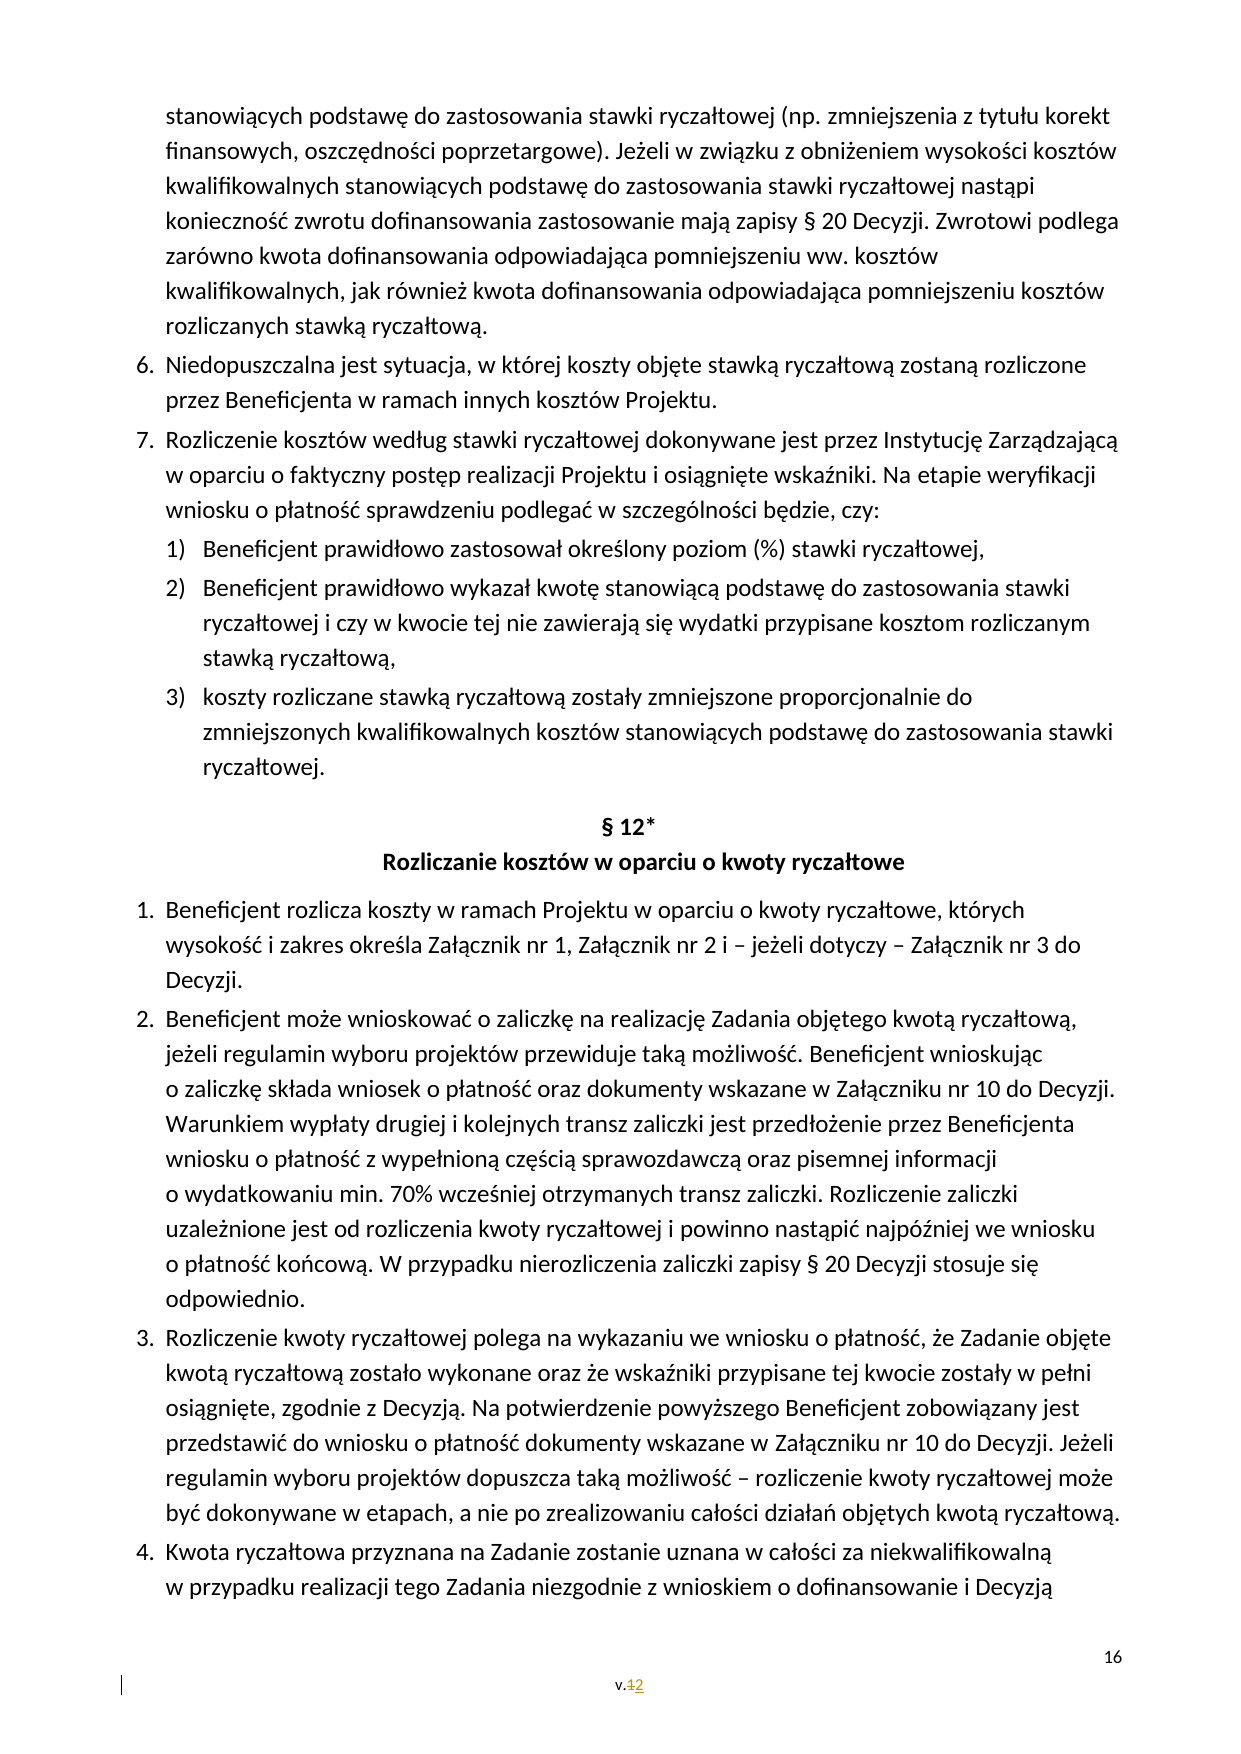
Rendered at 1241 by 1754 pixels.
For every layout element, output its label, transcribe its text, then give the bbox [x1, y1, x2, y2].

subtitle § 12* Rozliczanie kosztów w oparciu o kwoty ryczałtowe [136, 811, 1122, 877]
list Beneficjent może wnioskować o zaliczkę na realizację Zadania objętego kwotą ryczałtową, jeżeli regulamin wyboru projektów przewiduje taką możliwość. Beneficjent wnioskując o zaliczkę składa wniosek o płatność oraz dokumenty wskazane w Załączniku nr 10 do Decyzji. Warunkiem wypłaty drugiej i kolejnych transz zaliczki jest przedłożenie przez Beneficjenta wniosku o płatność z wypełnioną częścią sprawozdawczą oraz pisemnej informacji o wydatkowaniu min. 70% wcześniej otrzymanych transz zaliczki. Rozliczenie zaliczki uzależnione jest od rozliczenia kwoty ryczałtowej i powinno nastąpić najpóźniej we wniosku o płatność końcową. W przypadku nierozliczenia zaliczki zapisy § 20 Decyzji stosuje się odpowiednio. [136, 1003, 1122, 1313]
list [136, 100, 1122, 341]
list Rozliczenie kwoty ryczałtowej polega na wykazaniu we wniosku o płatność, że Zadanie objęte kwotą ryczałtową zostało wykonane oraz że wskaźniki przypisane tej kwocie zostały w pełni osiągnięte, zgodnie z Decyzją. Na potwierdzenie powyższego Beneficjent zobowiązany jest przedstawić do wniosku o płatność dokumenty wskazane w Załączniku nr 10 do Decyzji. Jeżeli regulamin wyboru projektów dopuszcza taką możliwość – rozliczenie kwoty ryczałtowej może być dokonywane w etapach, a nie po zrealizowaniu całości działań objętych kwotą ryczałtową. [136, 1322, 1122, 1528]
list Niedopuszczalna jest sytuacja, w której koszty objęte stawką ryczałtową zostaną rozliczone przez Beneficjenta w ramach innych kosztów Projektu. [136, 349, 1122, 415]
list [136, 1536, 1122, 1602]
list Beneficjent rozlicza koszty w ramach Projektu w oparciu o kwoty ryczałtowe, których wysokość i zakres określa Załącznik nr 1, Załącznik nr 2 i – jeżeli dotyczy – Załącznik nr 3 do Decyzji. [136, 894, 1122, 994]
list Rozliczenie kosztów według stawki ryczałtowej dokonywane jest przez Instytucję Zarządzającą w oparciu o faktyczny postęp realizacji Projektu i osiągnięte wskaźniki. Na etapie weryfikacji wniosku o płatność sprawdzeniu podlegać w szczególności będzie, czy: [136, 424, 1122, 524]
list Beneficjent prawidłowo wykazał kwotę stanowiącą podstawę do zastosowania stawki ryczałtowej i czy w kwocie tej nie zawierają się wydatki przypisane kosztom rozliczanym stawką ryczałtową, [165, 572, 1122, 673]
list Beneficjent prawidłowo zastosował określony poziom (%) stawki ryczałtowej, [165, 533, 1122, 563]
list koszty rozliczane stawką ryczałtową zostały zmniejszone proporcjonalnie do zmniejszonych kwalifikowalnych kosztów stanowiących podstawę do zastosowania stawki ryczałtowej. [165, 681, 1122, 782]
